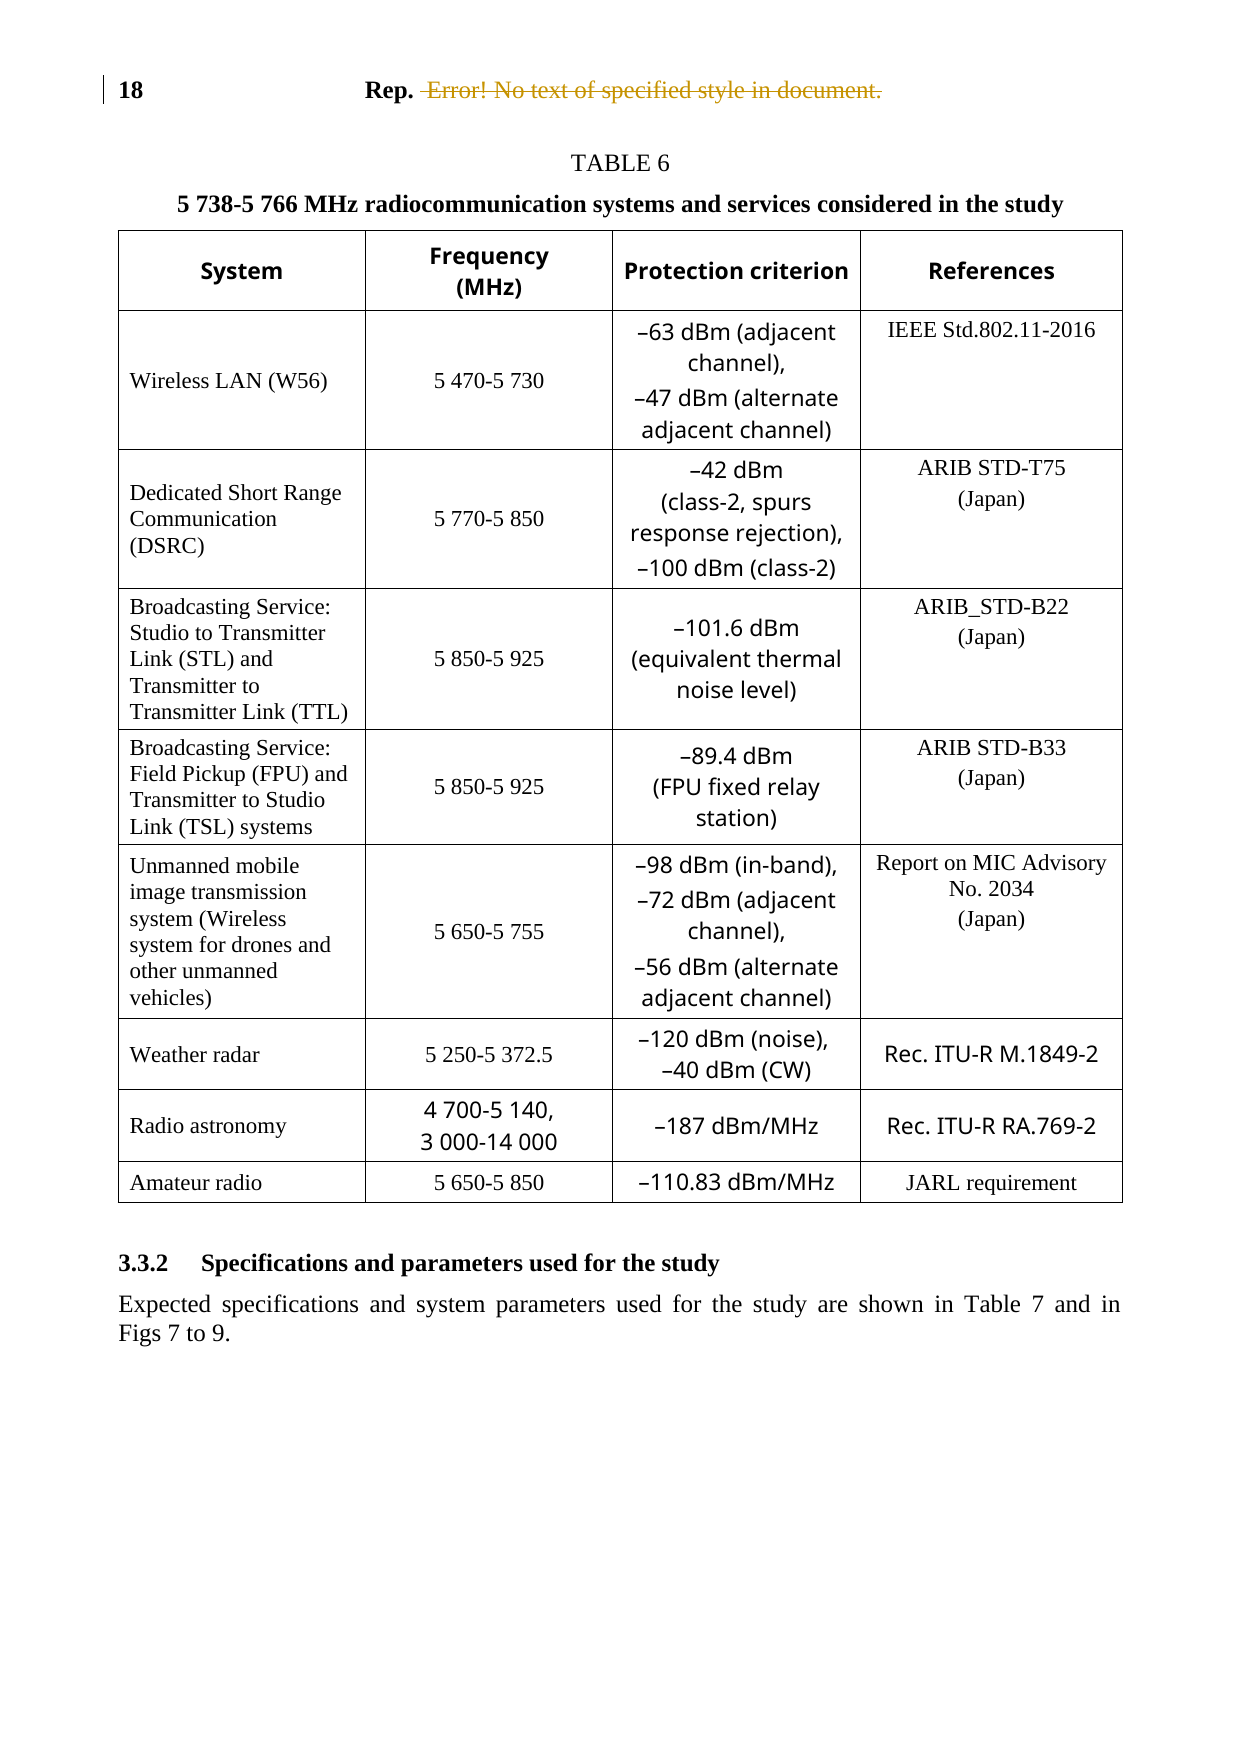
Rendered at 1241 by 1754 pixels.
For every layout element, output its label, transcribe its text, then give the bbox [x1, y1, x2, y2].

table_header References [861, 231, 1122, 310]
table_cell 5 850-5 925 [366, 589, 612, 729]
table_cell Amateur radio [119, 1162, 365, 1202]
table_cell ARIB STD-T75 (Japan) [861, 450, 1122, 587]
table_cell Broadcasting Service: Field Pickup (FPU) and Transmitter to Studio Link (TSL) systems [119, 730, 365, 843]
table_cell 5 470-5 730 [366, 311, 612, 449]
table_cell 4 700-5 140, 3 000-14 000 [366, 1090, 612, 1161]
table_cell 5 250-5 372.5 [366, 1019, 612, 1089]
table_cell Broadcasting Service: Studio to Transmitter Link (STL) and Transmitter to Transmitter Link (TTL) [119, 589, 365, 729]
table_cell –63 dBm (adjacent channel), –47 dBm (alternate adjacent channel) [613, 311, 860, 449]
text TABLE 6 [118, 148, 1122, 176]
table_cell Rec. ITU-R M.1849-2 [861, 1019, 1122, 1089]
table_cell Rec. ITU-R RA.769-2 [861, 1090, 1122, 1161]
table_cell 5 650-5 755 [366, 845, 612, 1017]
table_cell ARIB_STD-B22 (Japan) [861, 589, 1122, 729]
title 5 738-5 766 MHz radiocommunication systems and services considered in the study [118, 189, 1122, 218]
table_header System [119, 231, 365, 310]
table_cell Unmanned mobile image transmission system (Wireless system for drones and other unmanned vehicles) [119, 845, 365, 1017]
table_header Protection criterion [613, 231, 860, 310]
table_cell Dedicated Short Range Communication (DSRC) [119, 450, 365, 587]
table_cell Report on MIC Advisory No. 2034 (Japan) [861, 845, 1122, 1017]
table_cell –110.83 dBm/MHz [613, 1162, 860, 1202]
table_cell Weather radar [119, 1019, 365, 1089]
table_cell 5 650-5 850 [366, 1162, 612, 1202]
table_cell IEEE Std.802.11-2016 [861, 311, 1122, 449]
table_cell –98 dBm (in-band), –72 dBm (adjacent channel), –56 dBm (alternate adjacent channel) [613, 845, 860, 1017]
table_cell Radio astronomy [119, 1090, 365, 1161]
table_cell JARL requirement [861, 1162, 1122, 1202]
table_header Frequency (MHz) [366, 231, 612, 310]
table_cell ARIB STD-B33 (Japan) [861, 730, 1122, 843]
table_cell 5 770-5 850 [366, 450, 612, 587]
table_cell –89.4 dBm (FPU fixed relay station) [613, 730, 860, 843]
table_cell Wireless LAN (W56) [119, 311, 365, 449]
table_cell –120 dBm (noise), –40 dBm (CW) [613, 1019, 860, 1089]
table_cell –101.6 dBm (equivalent thermal noise level) [613, 589, 860, 729]
text Expected specifications and system parameters used for the study are shown in Table 7 and in Figs 7 to 9. [118, 1289, 1122, 1346]
subtitle 3.3.2 Specifications and parameters used for the study [118, 1248, 1122, 1276]
table_cell 5 850-5 925 [366, 730, 612, 843]
table_cell –42 dBm (class-2, spurs response rejection), –100 dBm (class-2) [613, 450, 860, 587]
table_cell –187 dBm/MHz [613, 1090, 860, 1161]
